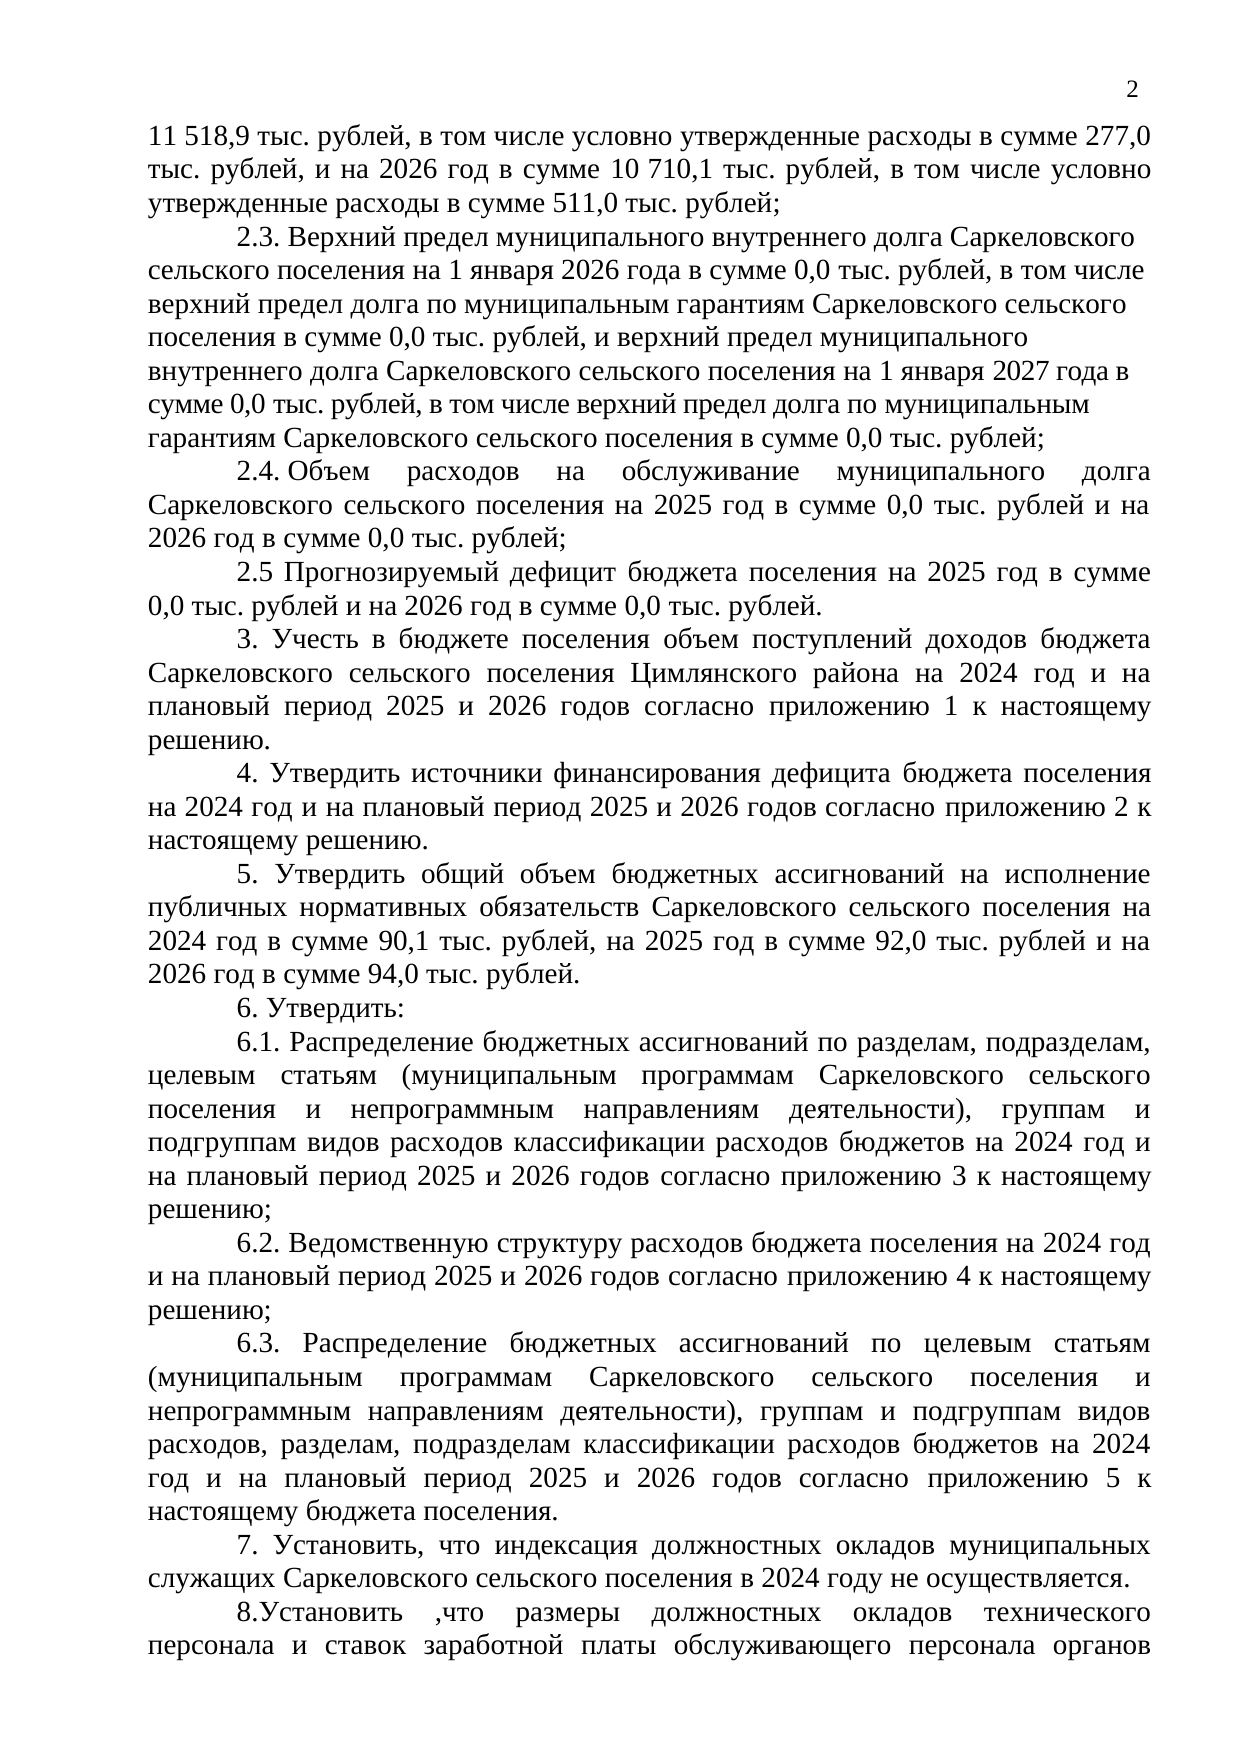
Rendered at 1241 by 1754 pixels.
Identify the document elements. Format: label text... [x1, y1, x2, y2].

text 4. Утвердить источники финансирования дефицита бюджета поселения на 2024 год и на плановый период 2025 и 2026 годов согласно приложению 2 к настоящему решению. [148, 755, 1152, 856]
text 3. Учесть в бюджете поселения объем поступлений доходов бюджета Саркеловского сельского поселения Цимлянского района на 2024 год и на плановый период 2025 и 2026 годов согласно приложению 1 к настоящему решению. [148, 621, 1152, 755]
text 2.3. Верхний предел муниципального внутреннего долга Саркеловского сельского поселения на 1 января 2026 года в сумме 0,0 тыс. рублей, в том числе верхний предел долга по муниципальным гарантиям Саркеловского сельского поселения в сумме 0,0 тыс. рублей, и верхний предел муниципального внутреннего долга Саркеловского сельского поселения на 1 января 2027 года в сумме 0,0 тыс. рублей, в том числе верхний предел долга по муниципальным гарантиям Саркеловского сельского поселения в сумме 0,0 тыс. рублей; [148, 219, 1152, 453]
text 6.1. Распределение бюджетных ассигнований по разделам, подразделам, целевым статьям (муниципальным программам Саркеловского сельского поселения и непрограммным направлениям деятельности), группам и подгруппам видов расходов классификации расходов бюджетов на 2024 год и на плановый период 2025 и 2026 годов согласно приложению 3 к настоящему решению; [148, 1024, 1152, 1225]
text 5. Утвердить общий объем бюджетных ассигнований на исполнение публичных нормативных обязательств Саркеловского сельского поселения на 2024 год в сумме 90,1 тыс. рублей, на 2025 год в сумме 92,0 тыс. рублей и на 2026 год в сумме 94,0 тыс. рублей. [148, 856, 1152, 990]
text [148, 118, 1152, 219]
text 7. Установить, что индексация должностных окладов муниципальных служащих Саркеловского сельского поселения в 2024 году не осуществляется. [148, 1527, 1152, 1594]
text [148, 1594, 1152, 1661]
text 6.2. Ведомственную структуру расходов бюджета поселения на 2024 год и на плановый период 2025 и 2026 годов согласно приложению 4 к настоящему решению; [148, 1225, 1152, 1326]
text 6.3. Распределение бюджетных ассигнований по целевым статьям (муниципальным программам Саркеловского сельского поселения и непрограммным направлениям деятельности), группам и подгруппам видов расходов, разделам, подразделам классификации расходов бюджетов на 2024 год и на плановый период 2025 и 2026 годов согласно приложению 5 к настоящему бюджета поселения. [148, 1326, 1152, 1527]
text 2.5 Прогнозируемый дефицит бюджета поселения на 2025 год в сумме 0,0 тыс. рублей и на 2026 год в сумме 0,0 тыс. рублей. [148, 554, 1152, 621]
text 6. Утвердить: [148, 990, 1152, 1024]
text 2.4. Объем расходов на обслуживание муниципального долга Саркеловского сельского поселения на 2025 год в сумме 0,0 тыс. рублей и на 2026 год в сумме 0,0 тыс. рублей; [148, 453, 1152, 554]
